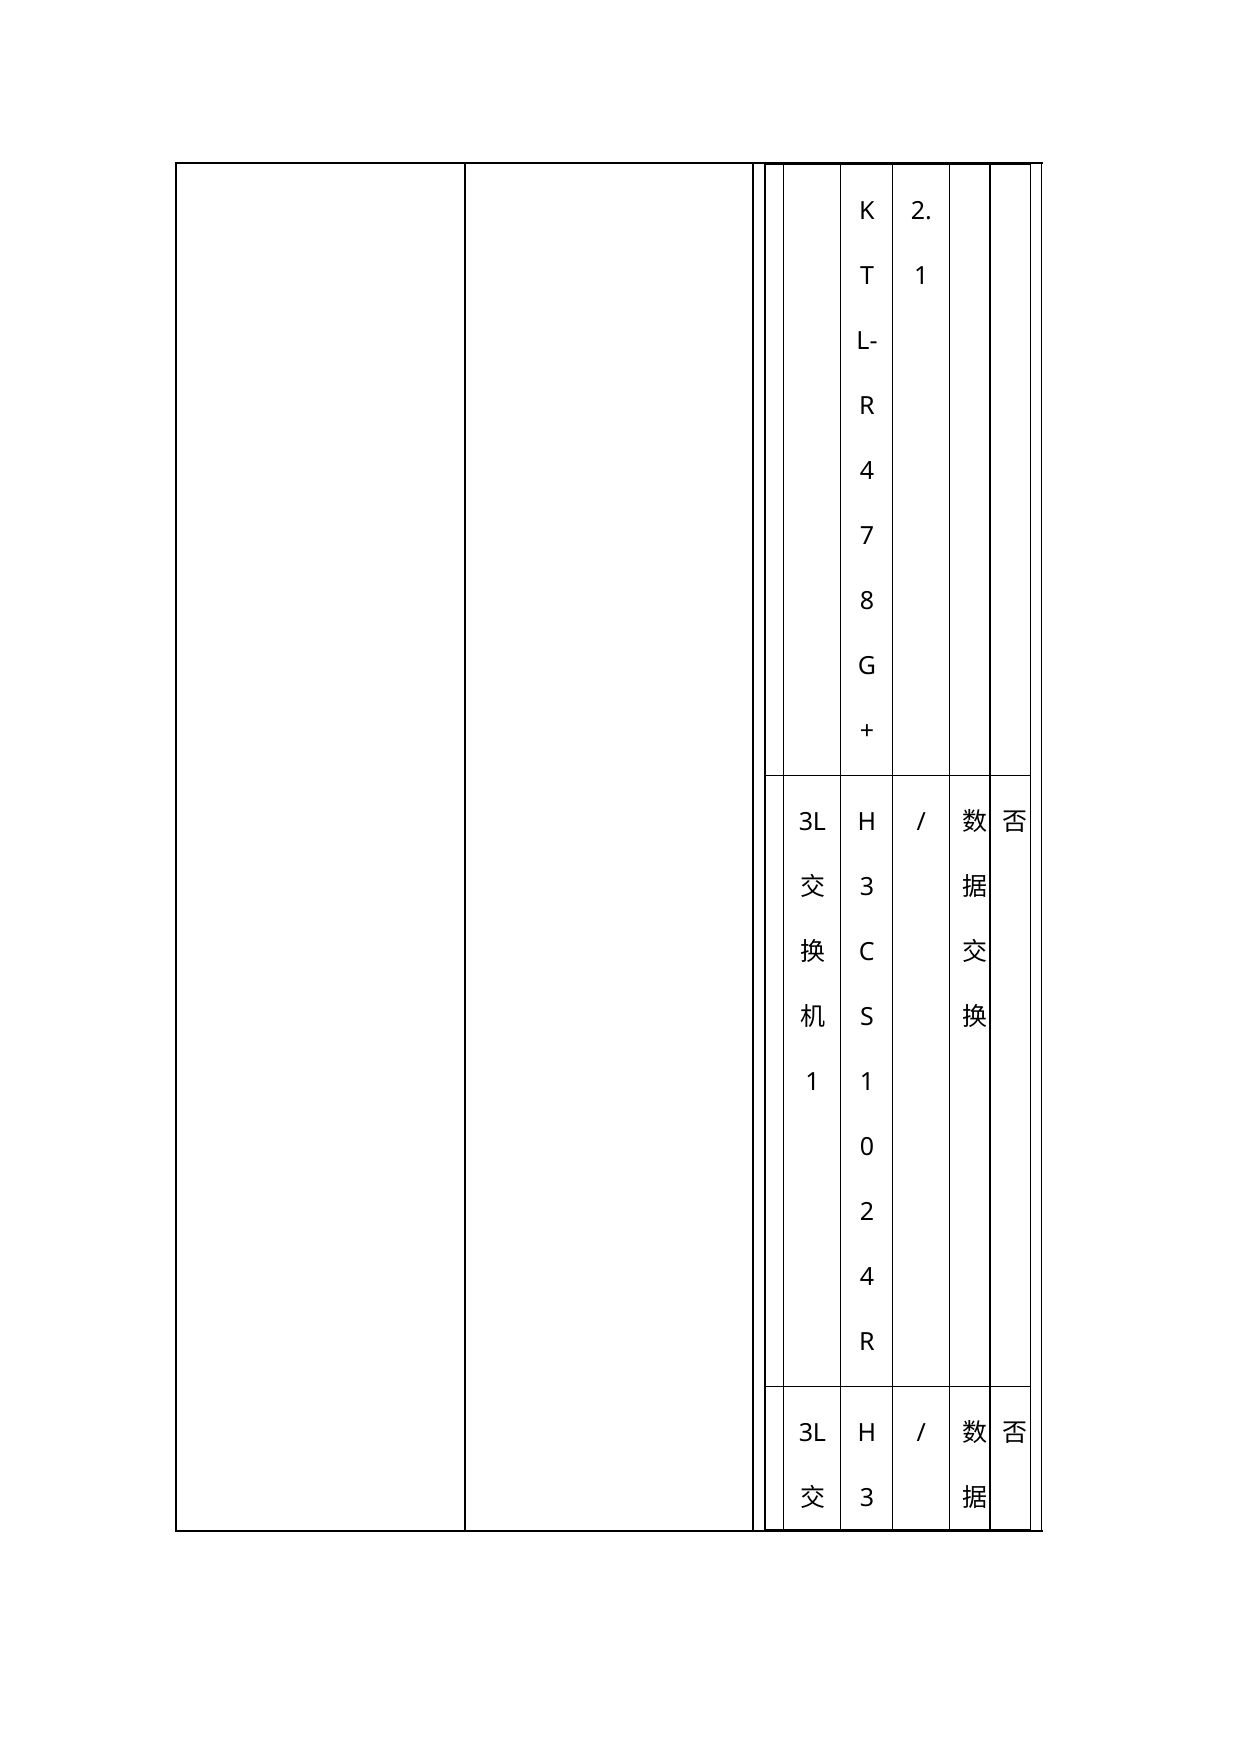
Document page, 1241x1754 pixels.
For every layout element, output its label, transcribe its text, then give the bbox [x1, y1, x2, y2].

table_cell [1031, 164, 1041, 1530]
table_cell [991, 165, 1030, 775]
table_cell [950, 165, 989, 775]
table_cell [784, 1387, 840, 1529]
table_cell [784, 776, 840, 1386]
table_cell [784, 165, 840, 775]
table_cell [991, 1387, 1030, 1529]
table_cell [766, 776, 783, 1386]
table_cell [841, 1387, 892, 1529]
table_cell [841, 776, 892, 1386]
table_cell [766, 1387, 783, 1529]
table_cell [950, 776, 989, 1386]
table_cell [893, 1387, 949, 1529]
table_cell [466, 164, 752, 1530]
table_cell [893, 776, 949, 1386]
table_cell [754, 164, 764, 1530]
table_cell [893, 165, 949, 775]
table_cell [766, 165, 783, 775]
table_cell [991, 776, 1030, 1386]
table_cell 1 [177, 164, 464, 1530]
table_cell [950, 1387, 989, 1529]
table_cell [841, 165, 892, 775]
